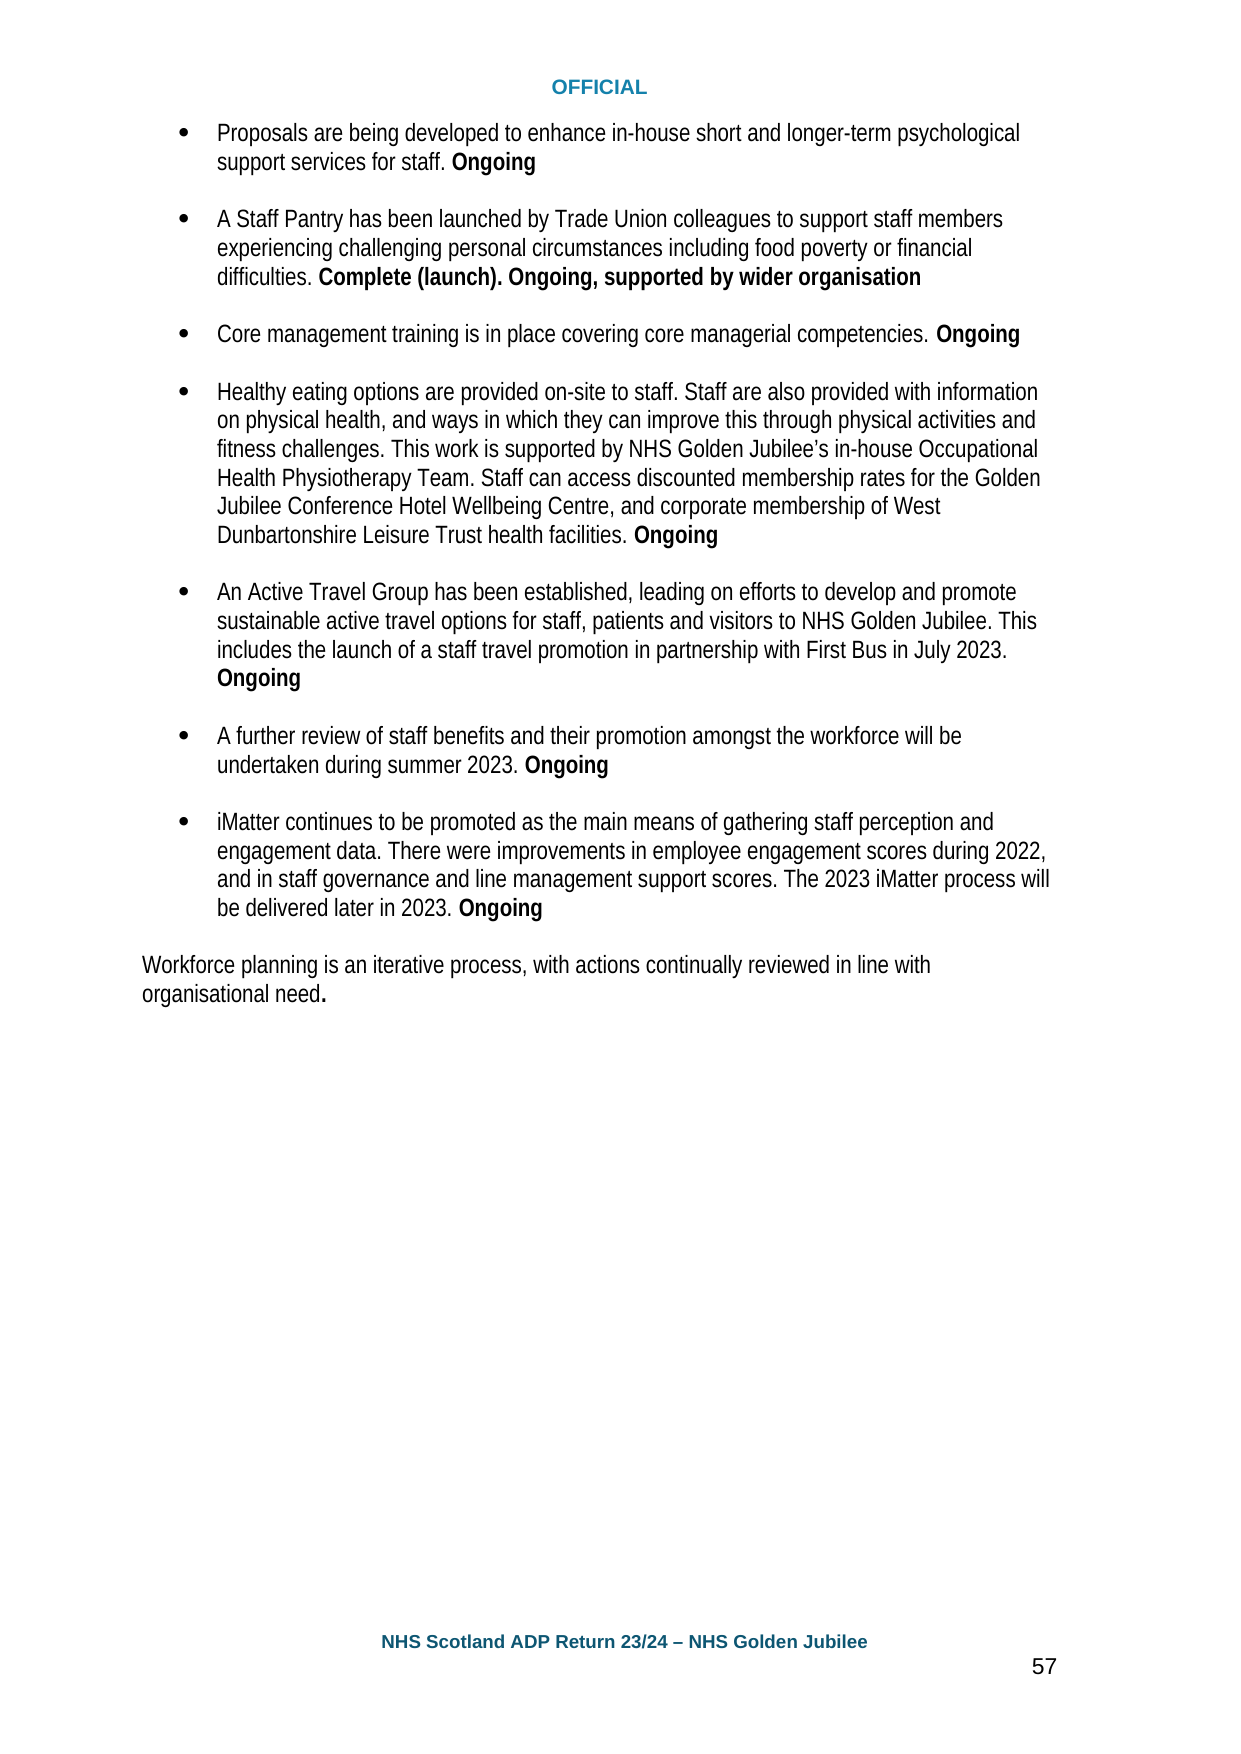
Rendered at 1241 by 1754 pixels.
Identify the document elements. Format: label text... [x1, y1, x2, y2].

list Core management training is in place covering core managerial competencies. Ongoing [179, 319, 1057, 348]
list A Staff Pantry has been launched by Trade Union colleagues to support staff members experiencing challenging personal circumstances including food poverty or financial difficulties. Complete (launch). Ongoing, supported by wider organisation [179, 204, 1057, 290]
list A further review of staff benefits and their promotion amongst the workforce will be undertaken during summer 2023. Ongoing [179, 721, 1057, 778]
list Proposals are being developed to enhance in-house short and longer-term psychological support services for staff. Ongoing [179, 118, 1057, 176]
list Healthy eating options are provided on-site to staff. Staff are also provided with information on physical health, and ways in which they can improve this through physical activities and fitness challenges. This work is supported by NHS Golden Jubilee’s in-house Occupational Health Physiotherapy Team. Staff can access discounted membership rates for the Golden Jubilee Conference Hotel Wellbeing Centre, and corporate membership of West Dunbartonshire Leisure Trust health facilities. Ongoing [179, 377, 1057, 549]
list iMatter continues to be promoted as the main means of gathering staff perception and engagement data. There were improvements in employee engagement scores during 2022, and in staff governance and line management support scores. The 2023 iMatter process will be delivered later in 2023. Ongoing [179, 807, 1057, 922]
list An Active Travel Group has been established, leading on efforts to develop and promote sustainable active travel options for staff, patients and visitors to NHS Golden Jubilee. This includes the launch of a staff travel promotion in partnership with First Bus in July 2023. Ongoing [179, 577, 1057, 692]
text Workforce planning is an iterative process, with actions continually reviewed in line with organisational need. [142, 950, 1057, 1008]
